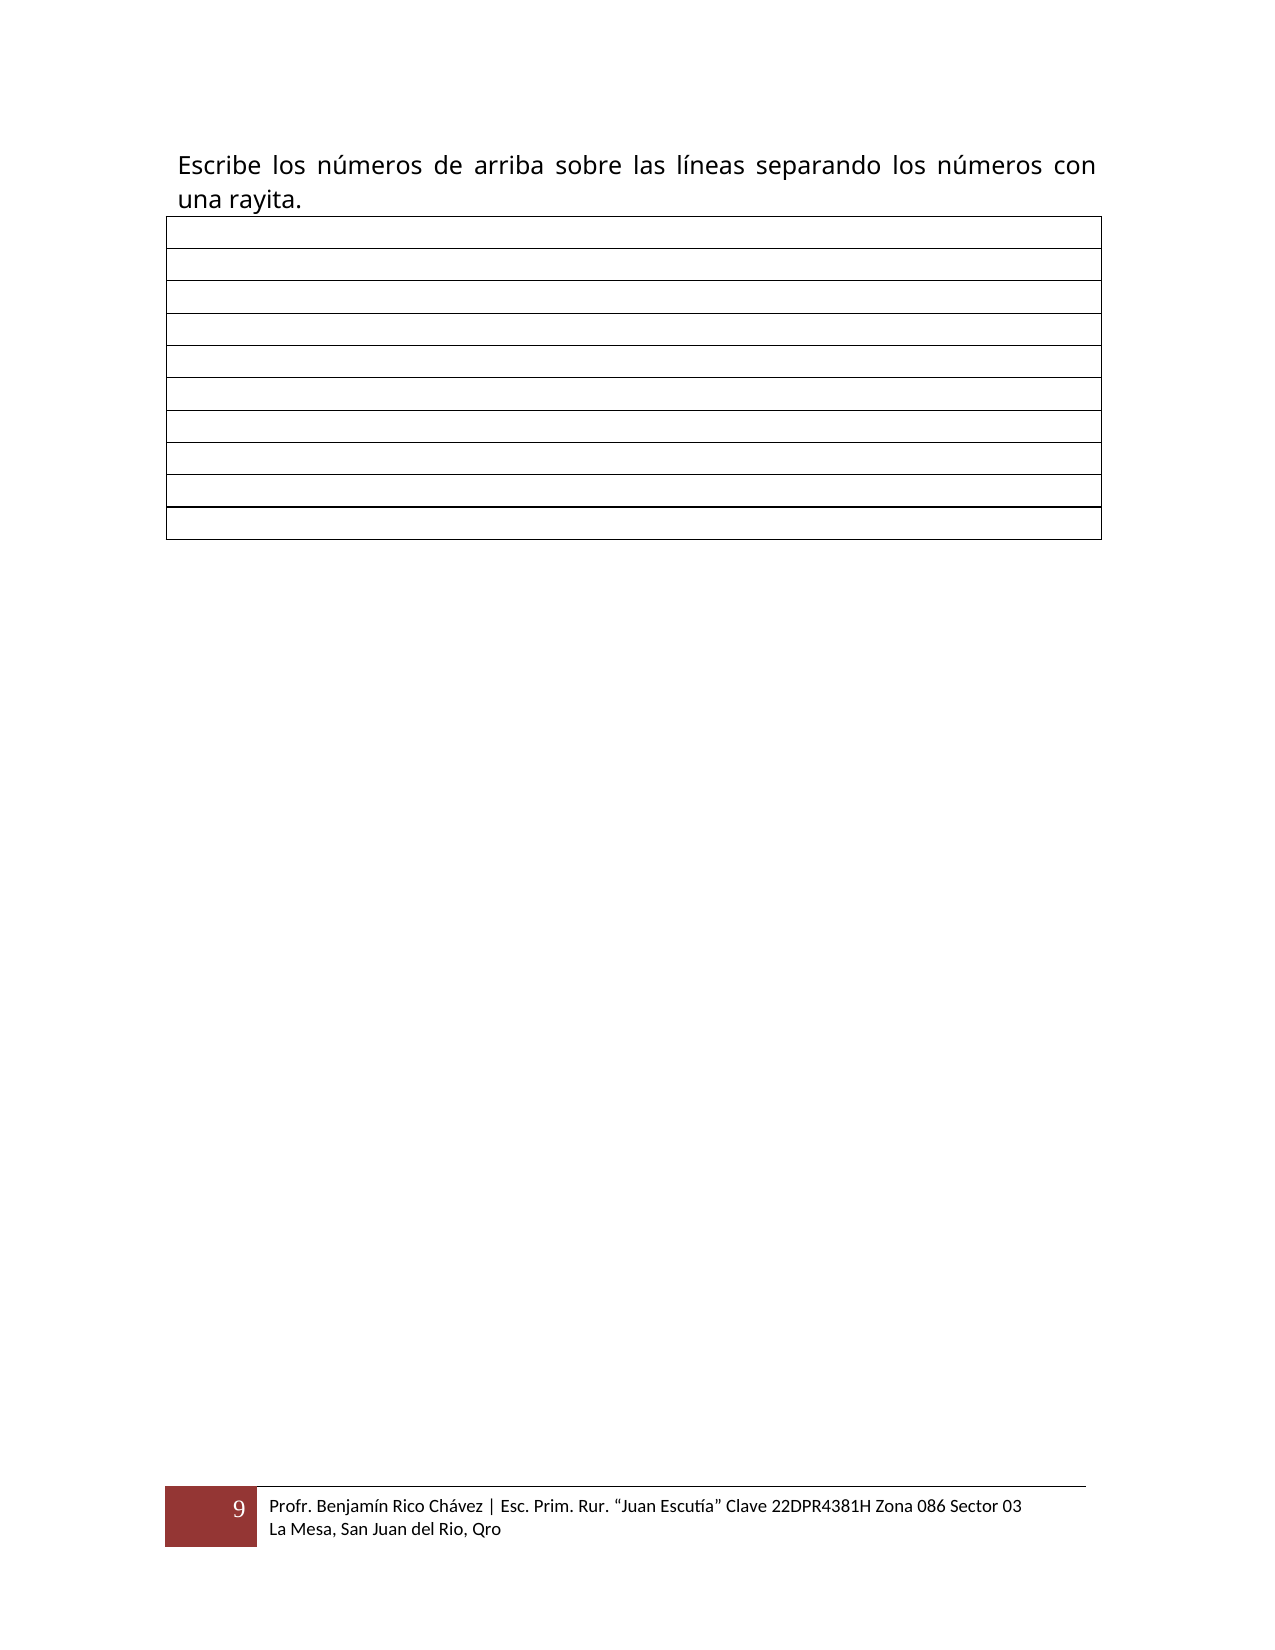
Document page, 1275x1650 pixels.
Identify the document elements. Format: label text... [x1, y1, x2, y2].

table_cell [167, 443, 1101, 474]
text Escribe los números de arriba sobre las líneas separando los números con una rayita. [177, 148, 1098, 216]
table_cell [167, 378, 1101, 409]
table_cell [167, 314, 1101, 345]
table_cell [167, 249, 1101, 280]
table_header [167, 217, 1101, 248]
table_cell [167, 346, 1101, 377]
table_cell [167, 411, 1101, 442]
table_cell [167, 508, 1101, 539]
table_cell [167, 475, 1101, 506]
table_cell [167, 281, 1101, 313]
